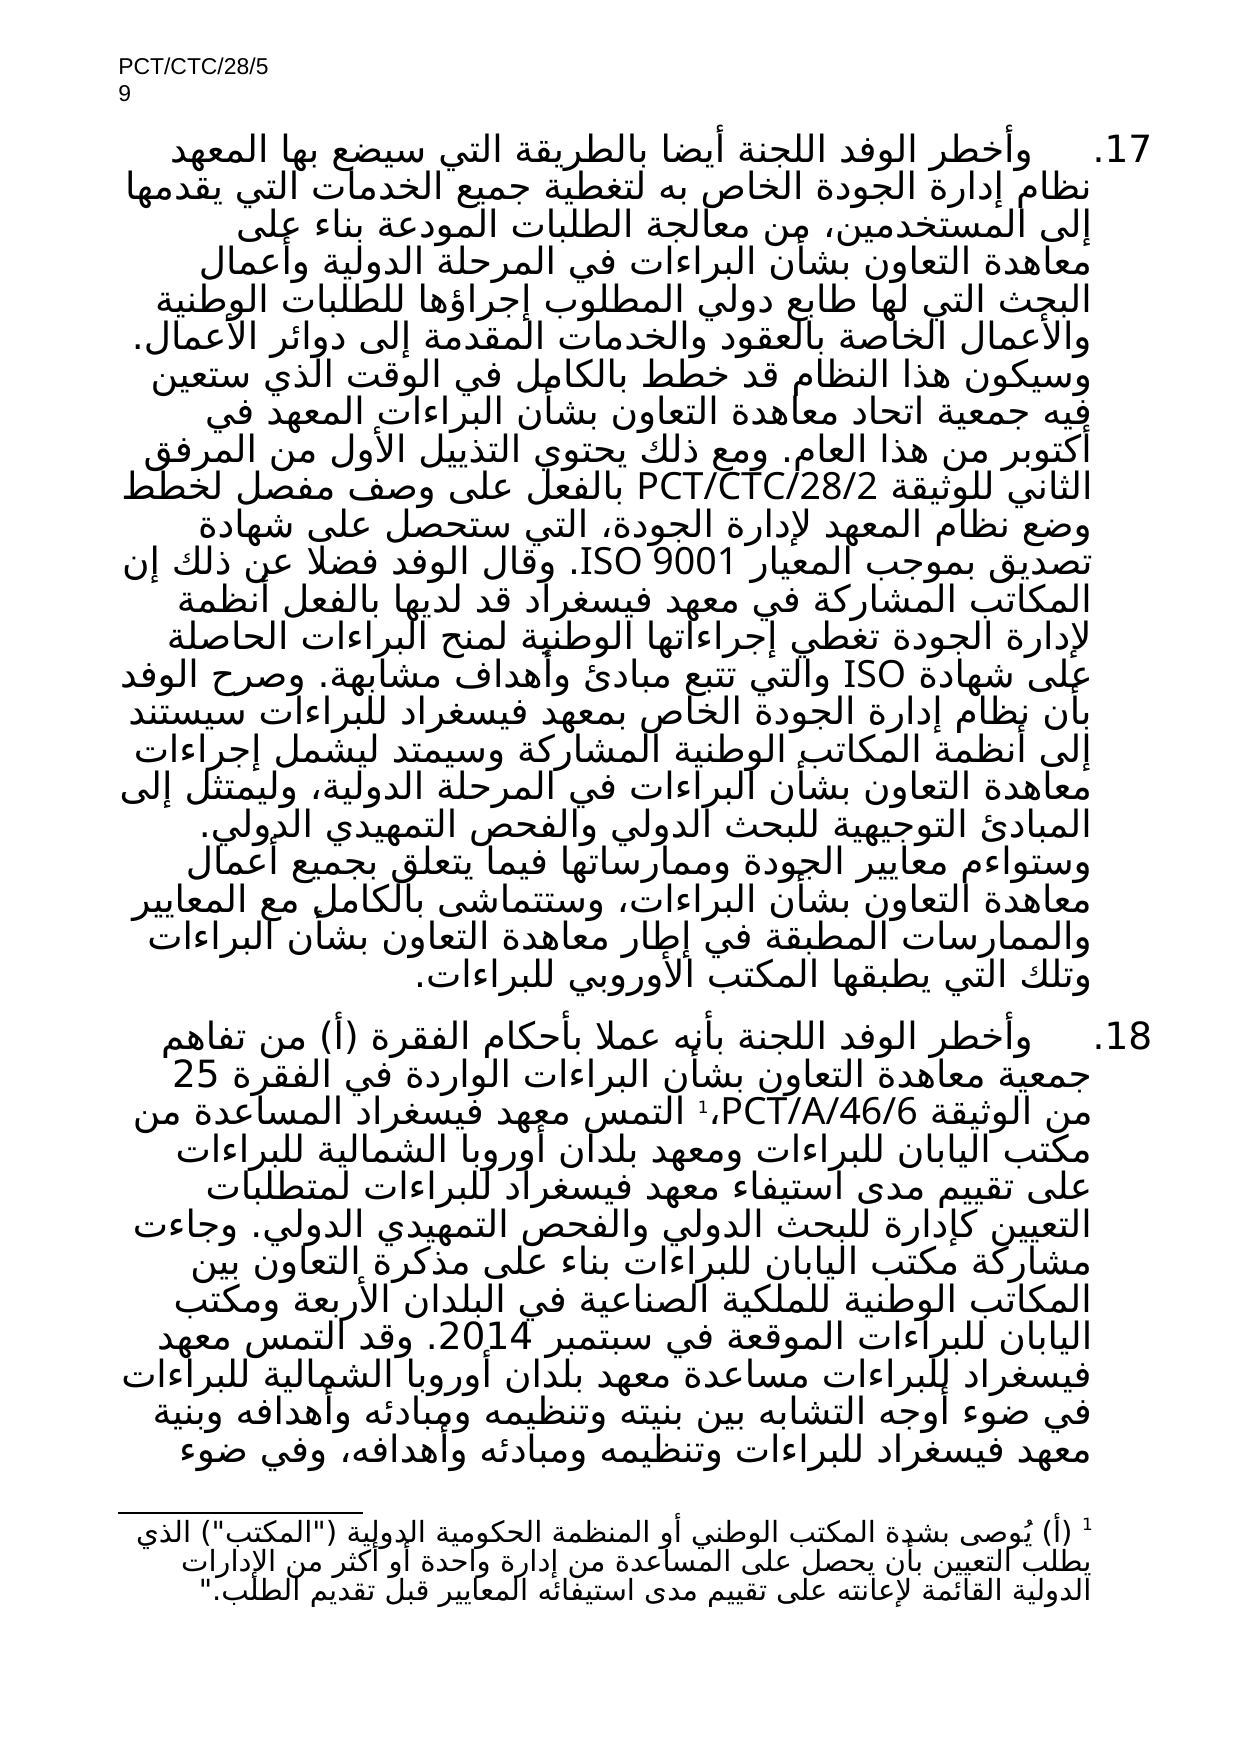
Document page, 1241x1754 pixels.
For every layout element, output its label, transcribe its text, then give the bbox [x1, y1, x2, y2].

text وأخطر الوفد اللجنة أيضا بالطريقة التي سيضع بها المعهد نظام إدارة الجودة الخاص به لتغطية جميع الخدمات التي يقدمها إلى المستخدمين، من معالجة الطلبات المودعة بناء على معاهدة التعاون بشأن البراءات في المرحلة الدولية وأعمال البحث التي لها طابع دولي المطلوب إجراؤها للطلبات الوطنية والأعمال الخاصة بالعقود والخدمات المقدمة إلى دوائر الأعمال. وسيكون هذا النظام قد خطط بالكامل في الوقت الذي ستعين فيه جمعية اتحاد معاهدة التعاون بشأن البراءات المعهد في أكتوبر من هذا العام. ومع ذلك يحتوي التذييل الأول من المرفق الثاني للوثيقة PCT/CTC/28/2 بالفعل على وصف مفصل لخطط وضع نظام المعهد لإدارة الجودة، التي ستحصل على شهادة تصديق بموجب المعيار ISO 9001. وقال الوفد فضلا عن ذلك إن المكاتب المشاركة في معهد فيسغراد قد لديها بالفعل أنظمة لإدارة الجودة تغطي إجراءاتها الوطنية لمنح البراءات الحاصلة على شهادة ISO والتي تتبع مبادئ وأهداف مشابهة. وصرح الوفد بأن نظام إدارة الجودة الخاص بمعهد فيسغراد للبراءات سيستند إلى أنظمة المكاتب الوطنية المشاركة وسيمتد ليشمل إجراءات معاهدة التعاون بشأن البراءات في المرحلة الدولية، وليمتثل إلى المبادئ التوجيهية للبحث الدولي والفحص التمهيدي الدولي. وستواءم معايير الجودة وممارساتها فيما يتعلق بجميع أعمال معاهدة التعاون بشأن البراءات، وستتماشى بالكامل مع المعايير والممارسات المطبقة في إطار معاهدة التعاون بشأن البراءات وتلك التي يطبقها المكتب الأوروبي للبراءات. [118, 132, 1092, 995]
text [118, 1020, 1092, 1470]
